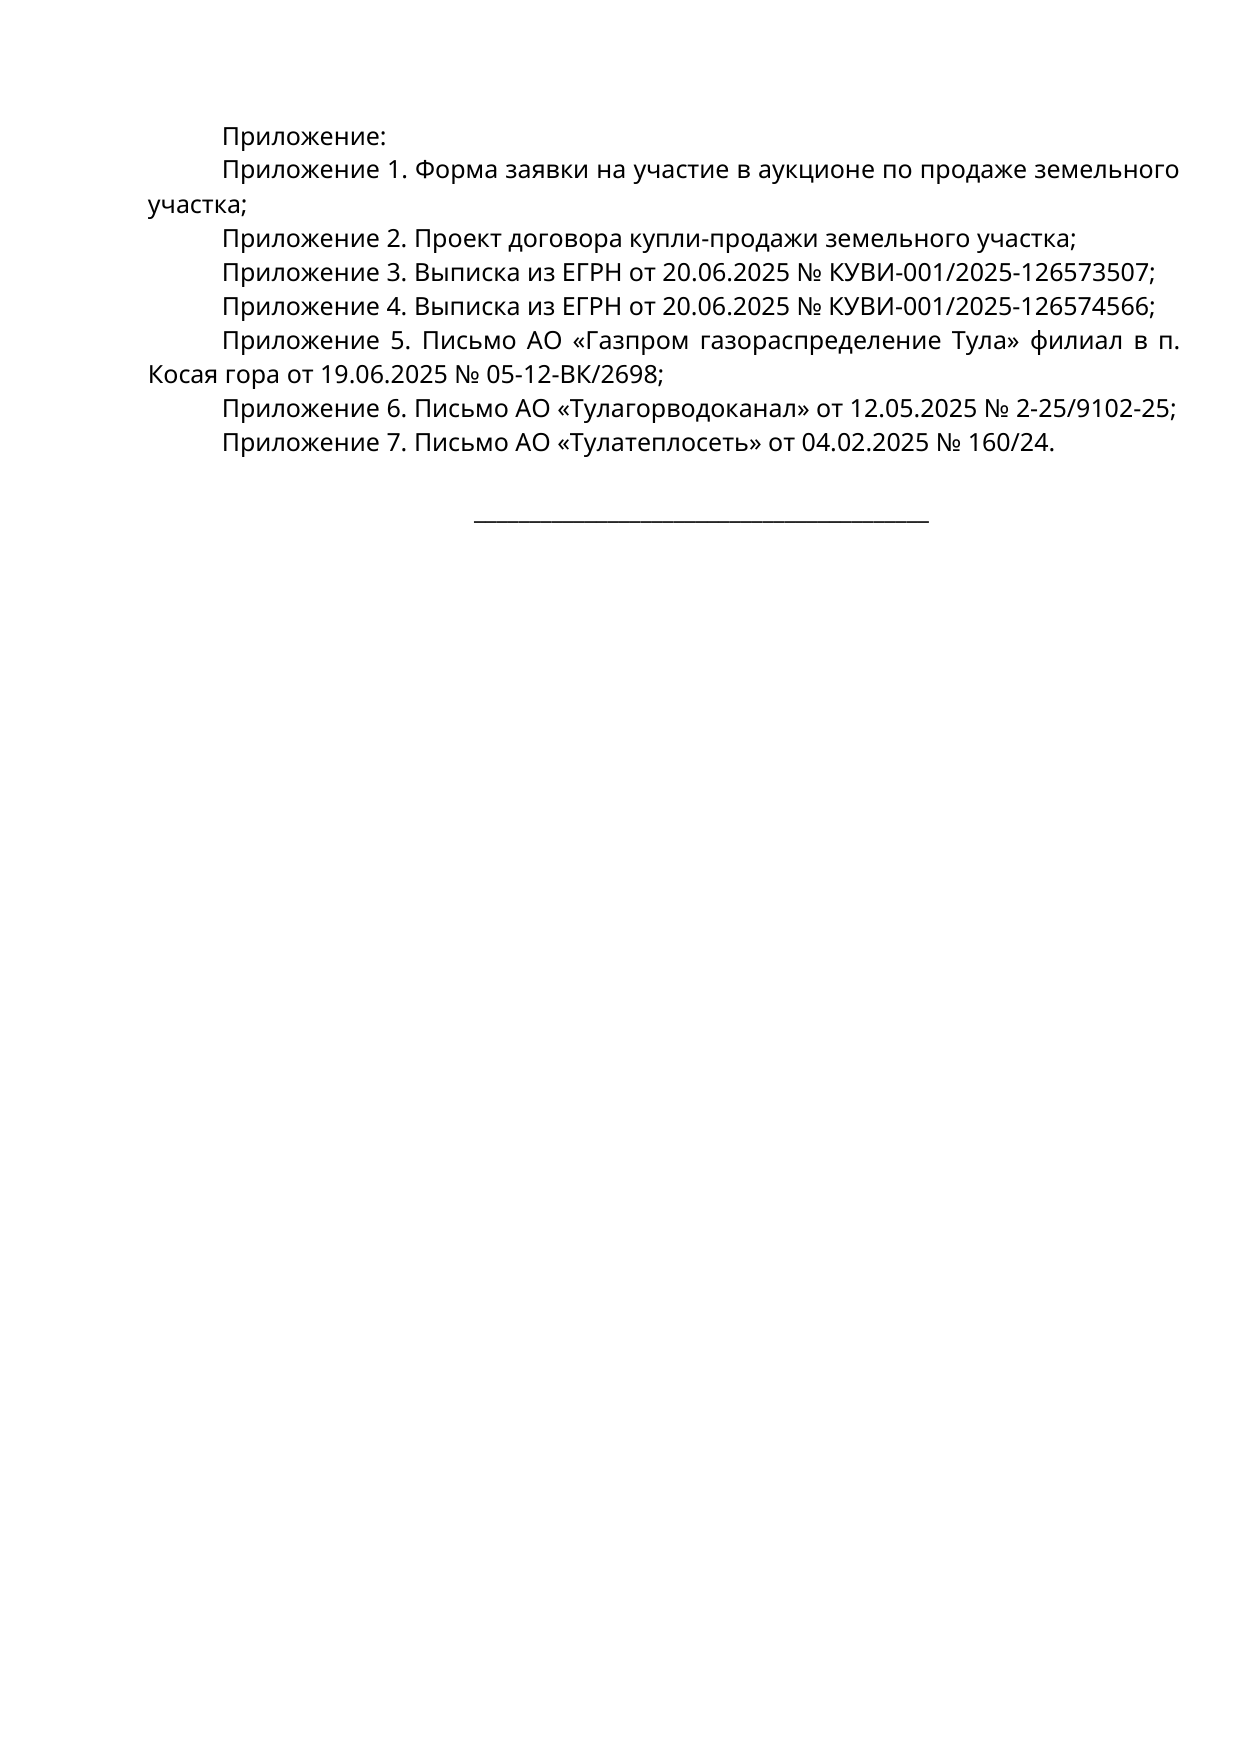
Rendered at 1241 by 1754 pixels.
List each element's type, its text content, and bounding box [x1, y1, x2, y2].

text Приложение 1. Форма заявки на участие в аукционе по продаже земельного участка; [148, 152, 1181, 220]
text Приложение 2. Проект договора купли-продажи земельного участка; [148, 220, 1181, 254]
text Приложение 4. Выписка из ЕГРН от 20.06.2025 № КУВИ-001/2025-126574566; [148, 288, 1181, 322]
text Приложение: [148, 118, 1181, 152]
text _________________________________________ [148, 493, 1181, 527]
text Приложение 3. Выписка из ЕГРН от 20.06.2025 № КУВИ-001/2025-126573507; [148, 254, 1181, 288]
text Приложение 5. Письмо АО «Газпром газораспределение Тула» филиал в п. Косая гора от 19.06.2025 № 05-12-ВК/2698; [148, 322, 1181, 391]
text Приложение 7. Письмо АО «Тулатеплосеть» от 04.02.2025 № 160/24. [148, 425, 1181, 459]
text Приложение 6. Письмо АО «Тулагорводоканал» от 12.05.2025 № 2-25/9102-25; [148, 391, 1181, 425]
